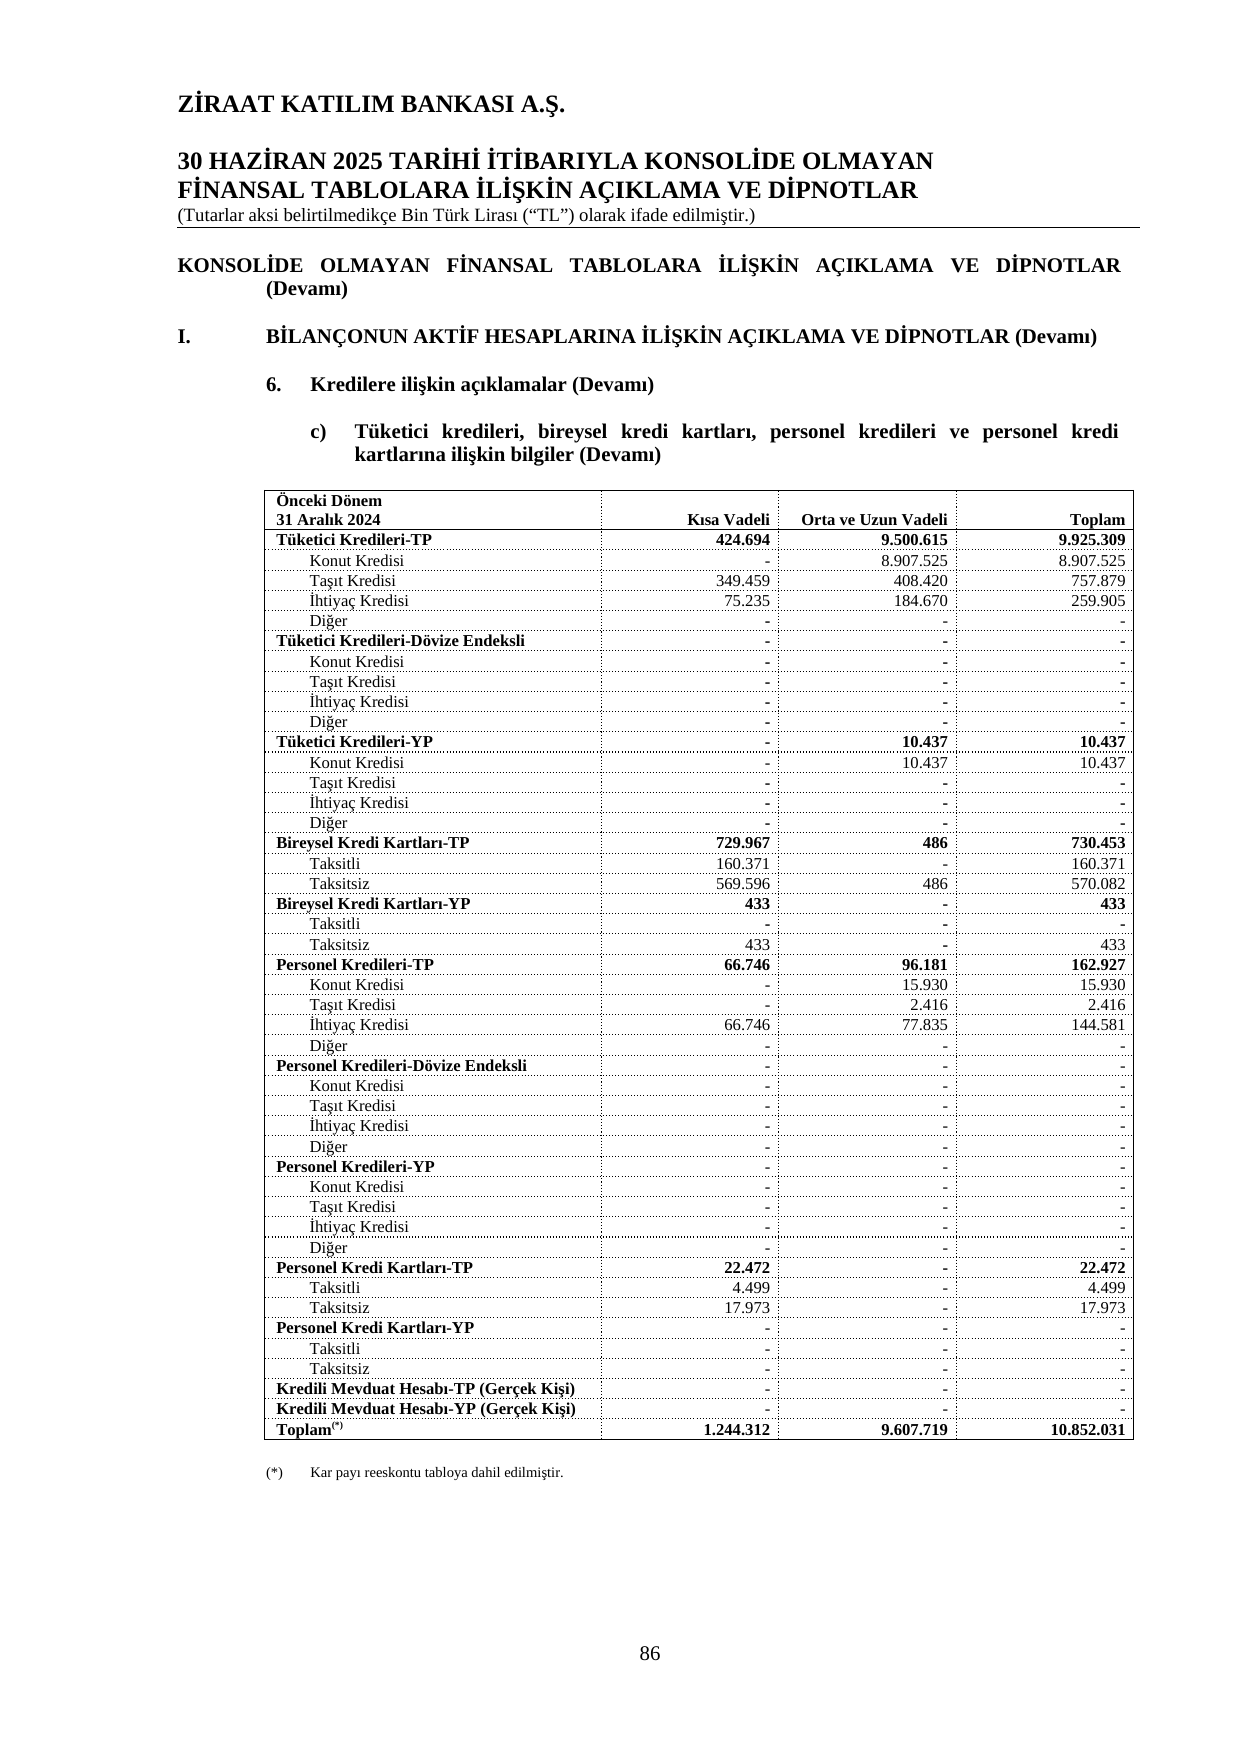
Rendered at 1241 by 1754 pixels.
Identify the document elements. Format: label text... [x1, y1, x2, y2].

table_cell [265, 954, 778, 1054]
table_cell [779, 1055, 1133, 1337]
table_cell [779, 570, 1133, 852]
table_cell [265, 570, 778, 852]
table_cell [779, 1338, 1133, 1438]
text I. BİLANÇONUN AKTİF HESAPLARINA İLİŞKİN AÇIKLAMA VE DİPNOTLAR (Devamı) [177, 324, 1120, 348]
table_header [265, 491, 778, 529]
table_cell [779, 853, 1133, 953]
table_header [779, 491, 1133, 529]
list Kredilere ilişkin açıklamalar (Devamı) [266, 372, 1122, 396]
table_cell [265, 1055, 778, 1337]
text (*) Kar payı reeskontu tabloya dahil edilmiştir. [266, 1463, 1122, 1480]
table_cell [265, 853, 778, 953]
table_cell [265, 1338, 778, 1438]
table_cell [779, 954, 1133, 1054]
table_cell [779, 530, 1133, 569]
text c) Tüketici kredileri, bireysel kredi kartları, personel kredileri ve personel kredi kartlarına ilişkin bilgiler (Devamı) [310, 420, 1120, 466]
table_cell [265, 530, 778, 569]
text KONSOLİDE OLMAYAN FİNANSAL TABLOLARA İLİŞKİN AÇIKLAMA VE DİPNOTLAR (Devamı) [177, 255, 1122, 300]
